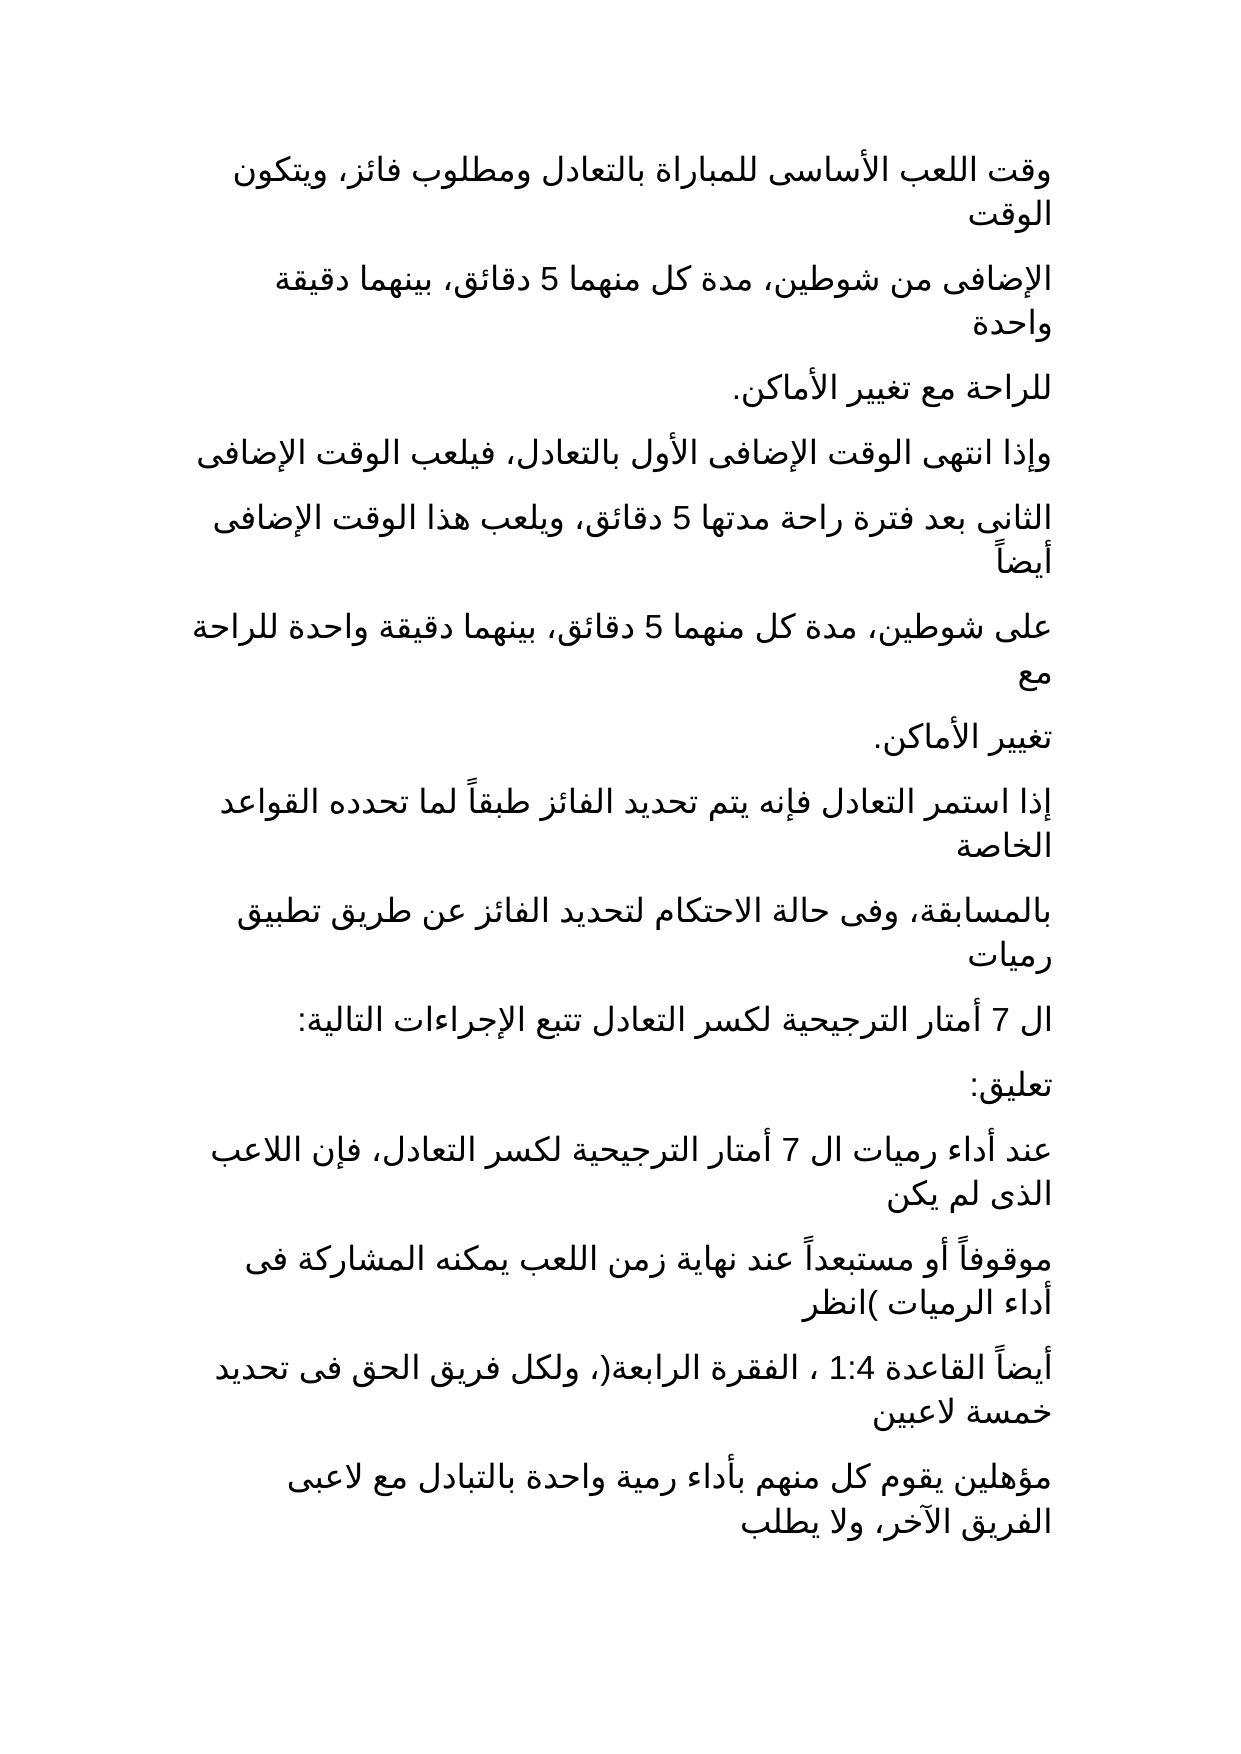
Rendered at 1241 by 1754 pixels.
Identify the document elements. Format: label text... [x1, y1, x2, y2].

text موقوفاً أو مستبعداً عند نهاية زمن اللعب يمكنه المشاركة فى أداء الرميات )انظر [187, 1239, 1053, 1322]
text وقت اللعب الأساسى للمباراة بالتعادل ومطلوب فائز، ويتكون الوقت [187, 150, 1053, 233]
text بالمسابقة، وفى حالة الاحتكام لتحديد الفائز عن طريق تطبيق رميات [187, 891, 1053, 973]
text للراحة مع تغيير الأماكن. [187, 368, 1053, 407]
text عند أداء رميات ال 7 أمتار الترجيحية لكسر التعادل، فإن اللاعب الذى لم يكن [187, 1130, 1053, 1213]
text مؤهلين يقوم كل منهم بأداء رمية واحدة بالتبادل مع لاعبى الفريق الآخر، ولا يطلب [187, 1457, 1053, 1540]
text الإضافى من شوطين، مدة كل منهما 5 دقائق، بينهما دقيقة واحدة [187, 259, 1053, 342]
text أيضاً القاعدة 1:4 ، الفقرة الرابعة(، ولكل فريق الحق فى تحديد خمسة لاعبين [187, 1348, 1053, 1431]
text ال 7 أمتار الترجيحية لكسر التعادل تتبع الإجراءات التالية: [187, 1000, 1053, 1038]
text على شوطين، مدة كل منهما 5 دقائق، بينهما دقيقة واحدة للراحة مع [187, 607, 1053, 690]
text تعليق: [187, 1065, 1053, 1103]
text تغيير الأماكن. [187, 717, 1053, 755]
text الثانى بعد فترة راحة مدتها 5 دقائق، ويلعب هذا الوقت الإضافى أيضاً [187, 498, 1053, 581]
text وإذا انتهى الوقت الإضافى الأول بالتعادل، فيلعب الوقت الإضافى [187, 433, 1053, 472]
text إذا استمر التعادل فإنه يتم تحديد الفائز طبقاً لما تحدده القواعد الخاصة [187, 782, 1053, 864]
